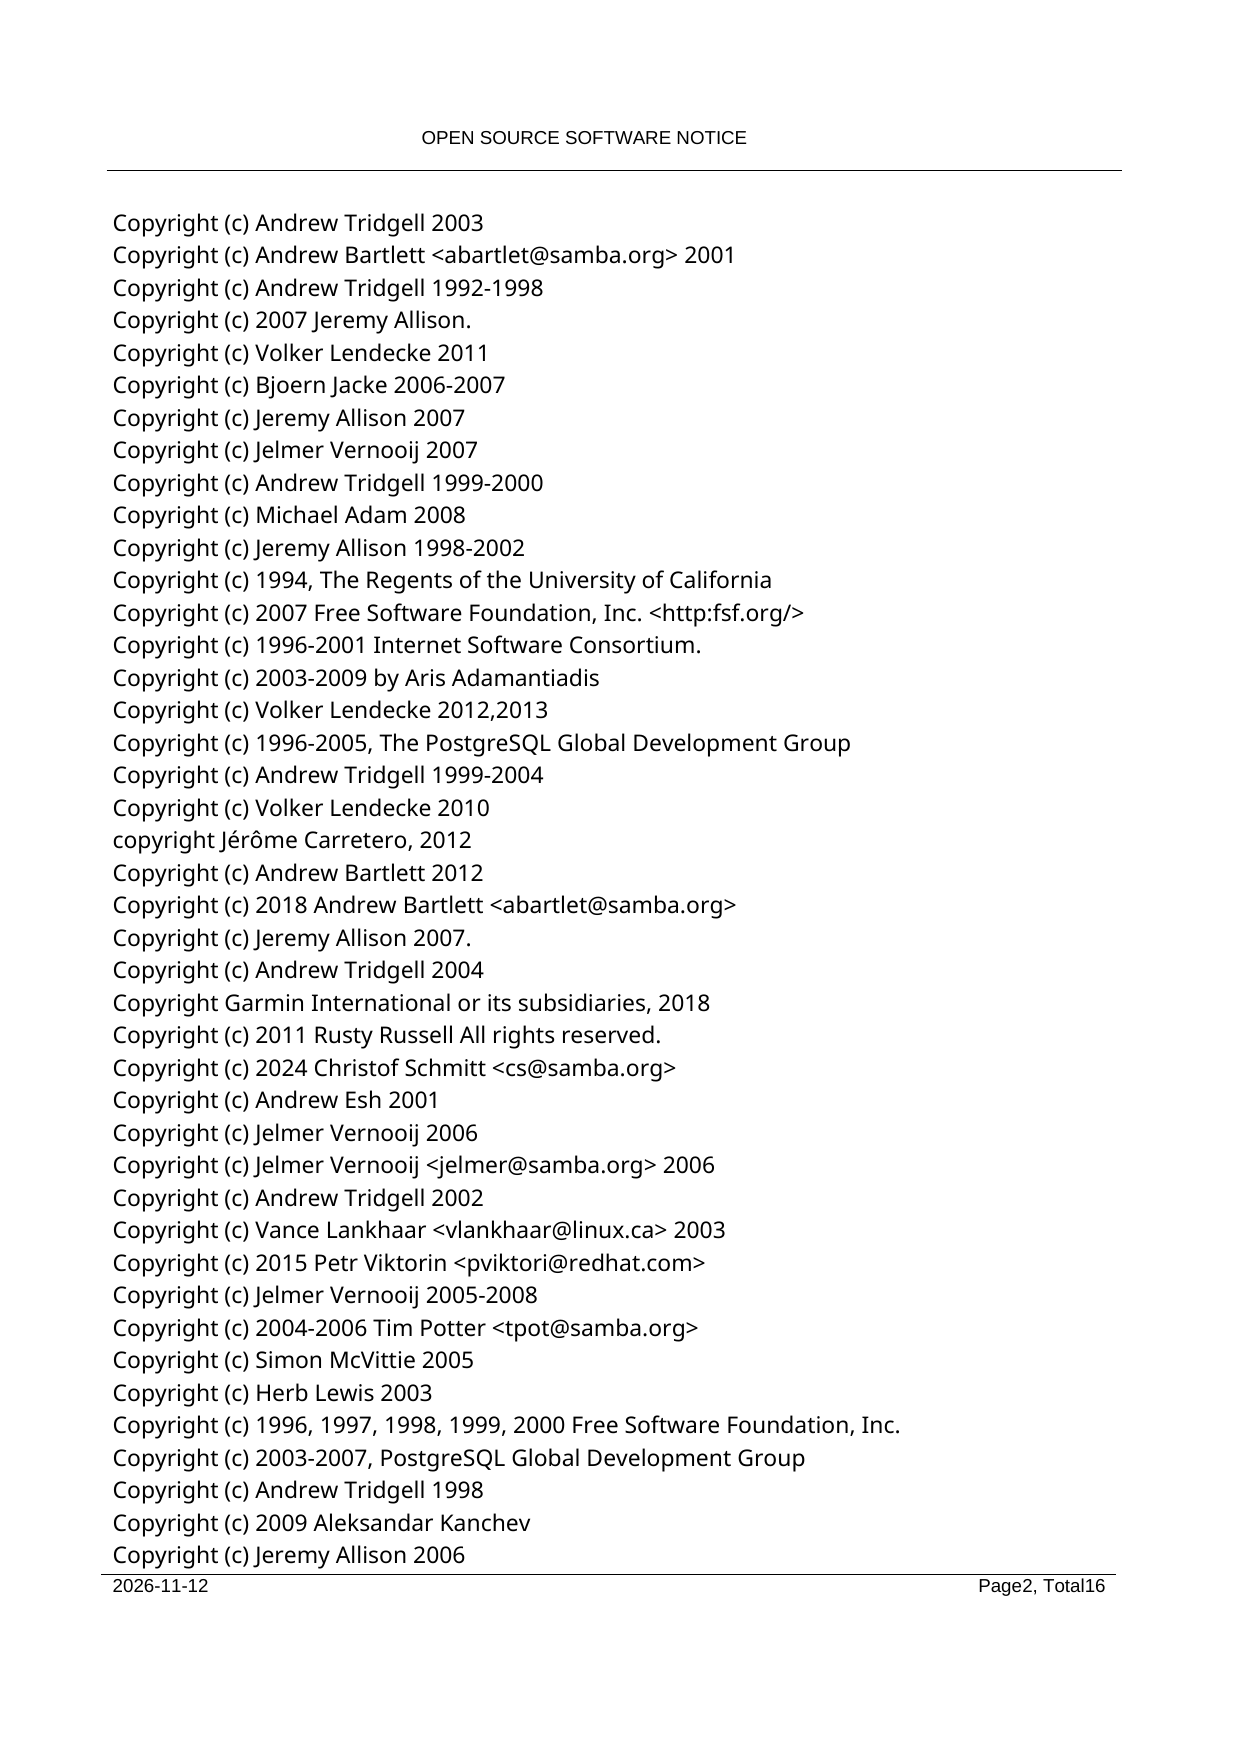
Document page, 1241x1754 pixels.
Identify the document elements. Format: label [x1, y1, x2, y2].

text [112, 206, 1128, 1571]
